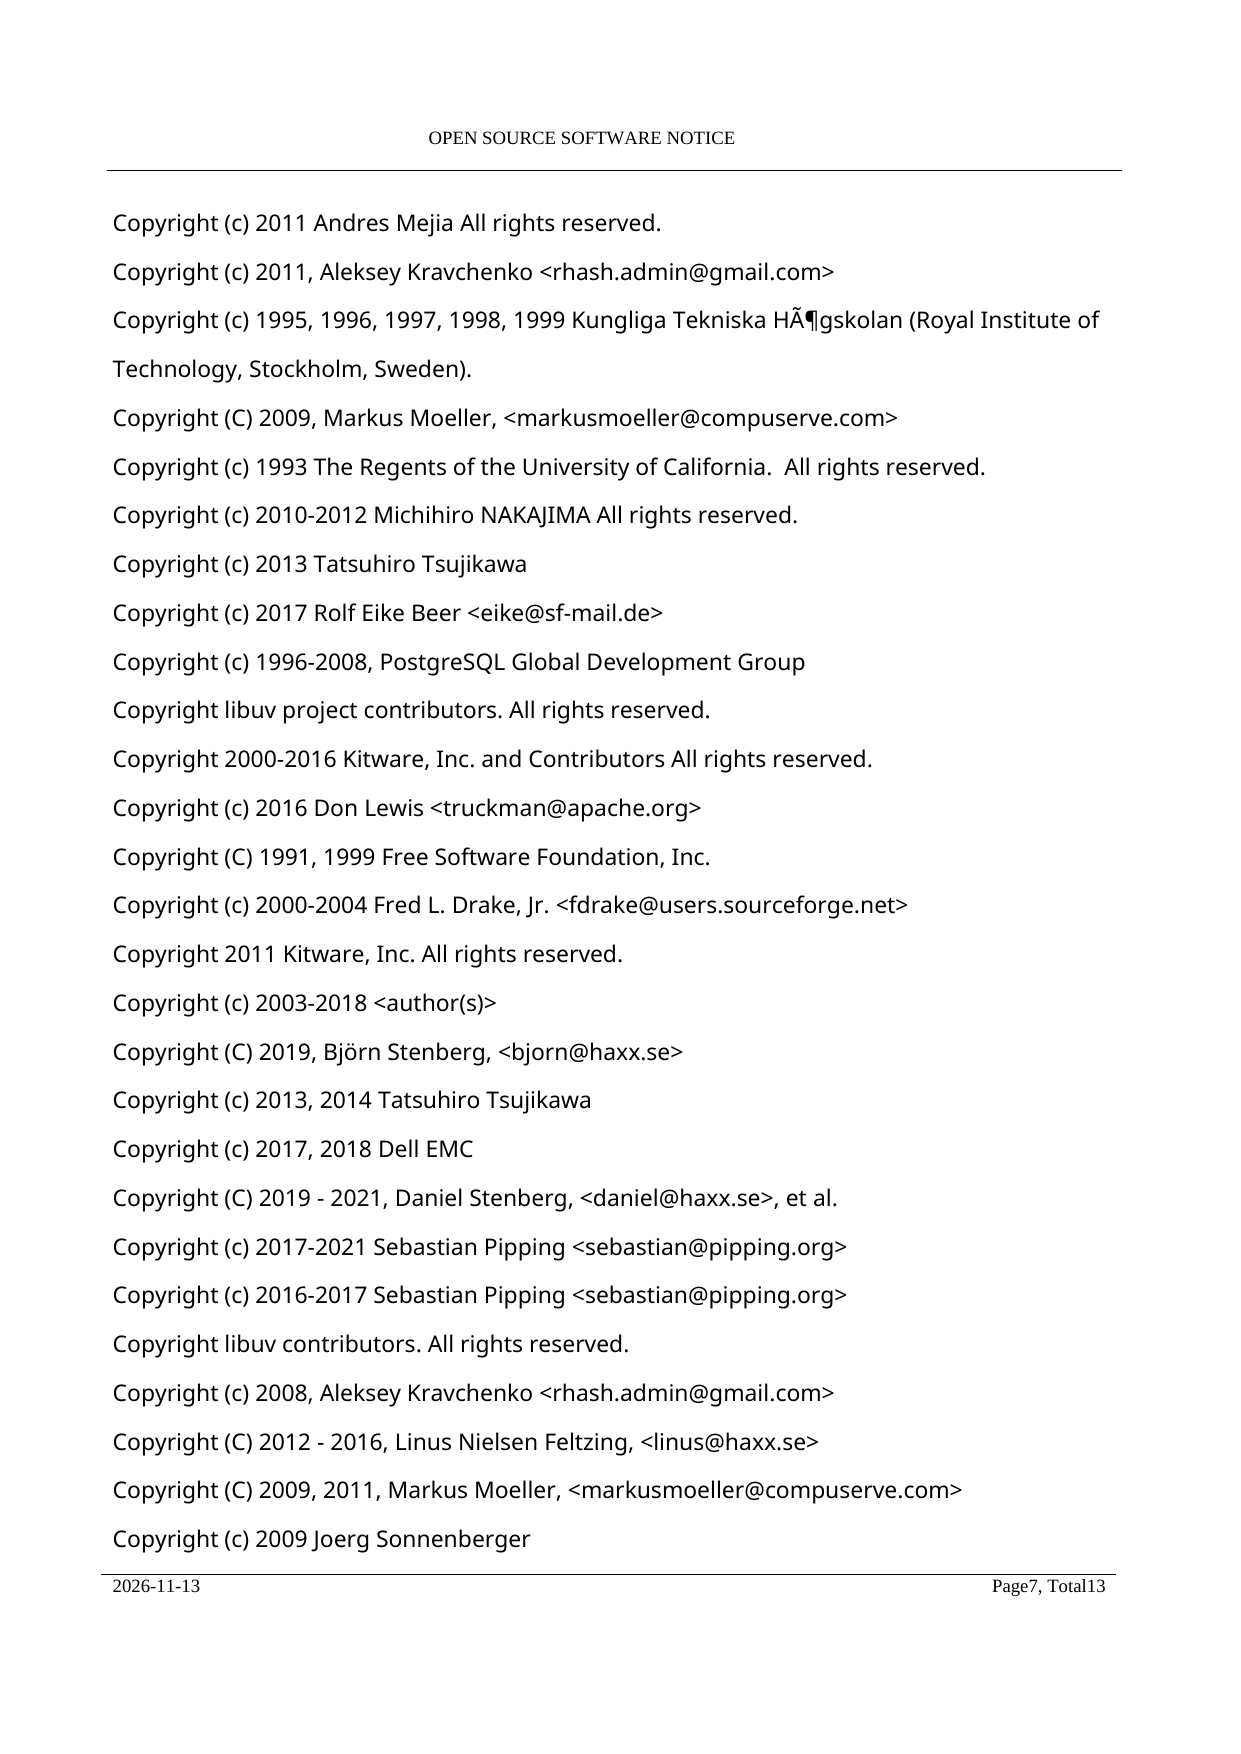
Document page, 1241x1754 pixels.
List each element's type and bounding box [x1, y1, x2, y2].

text [112, 206, 1128, 1555]
